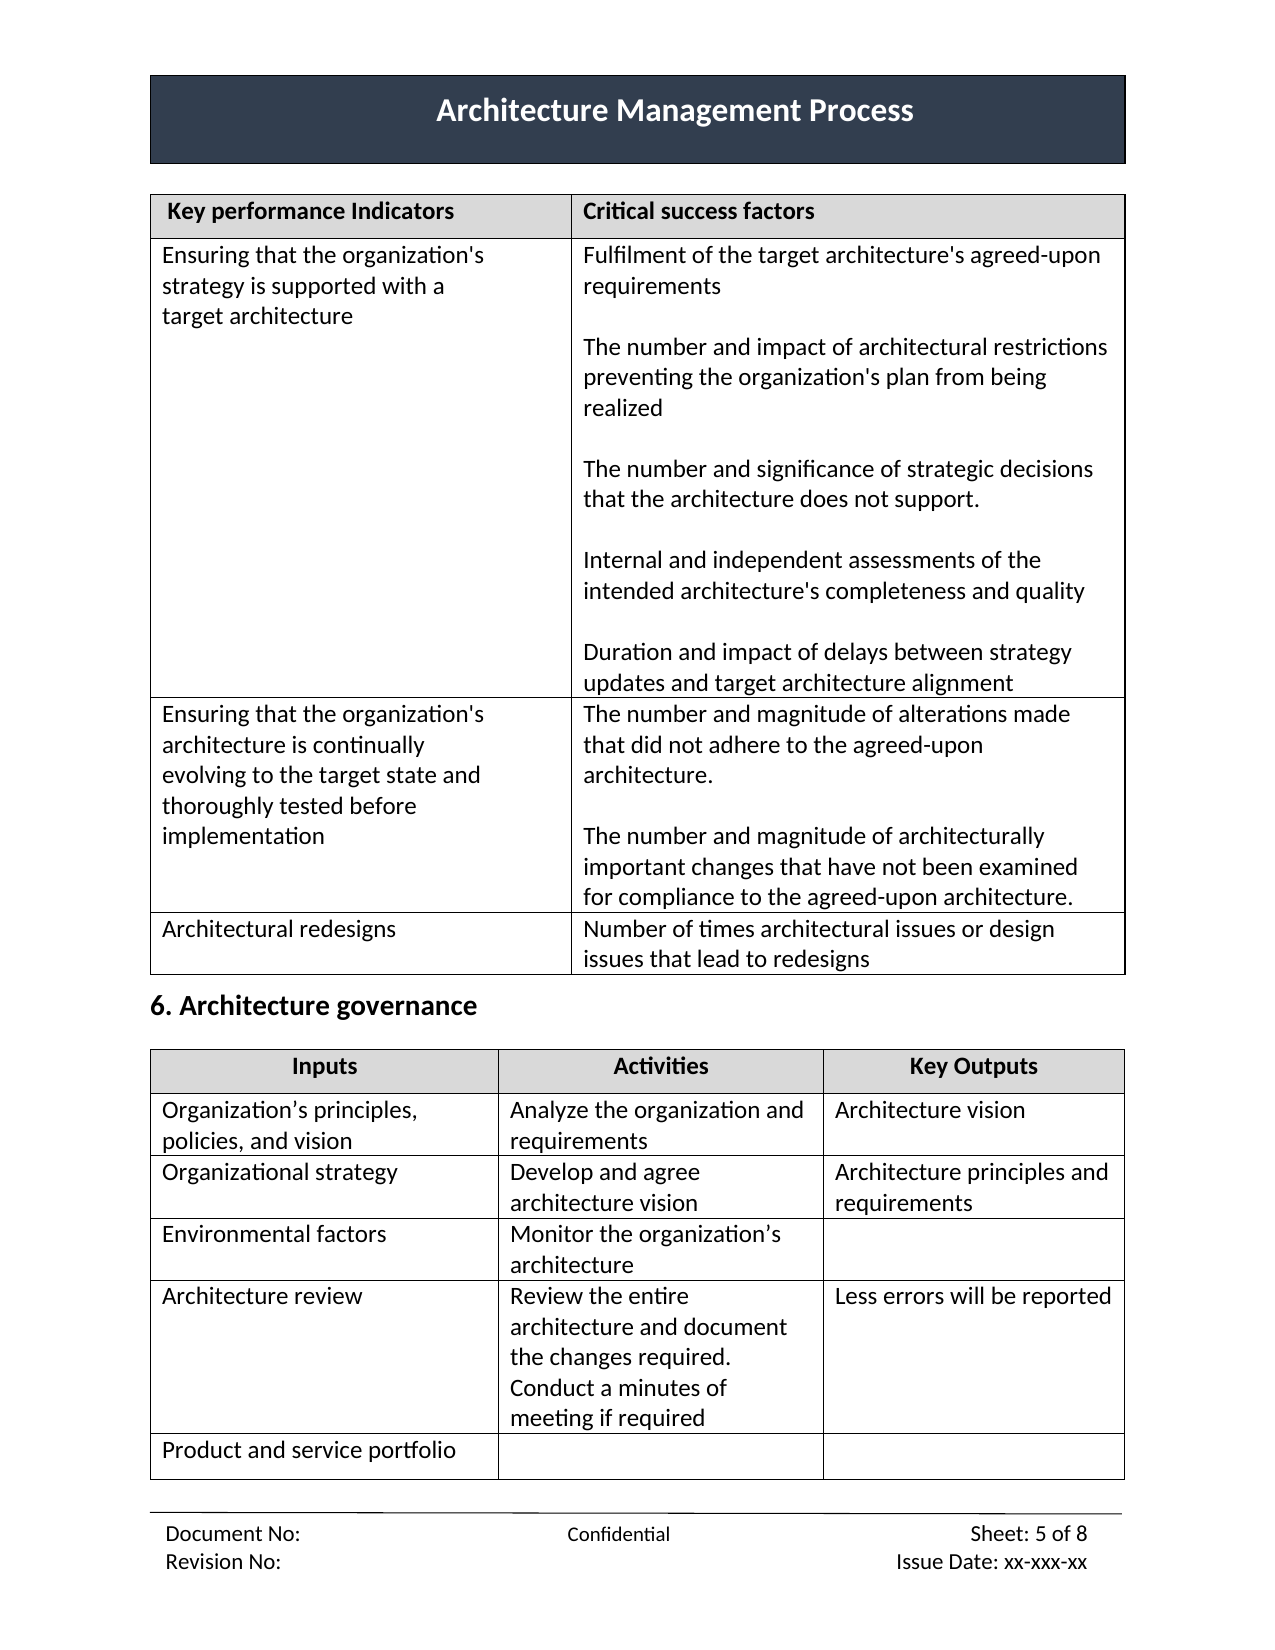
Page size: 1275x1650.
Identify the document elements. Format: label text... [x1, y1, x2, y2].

table_cell Ensuring that the organization's strategy is supported with a target architecture [151, 239, 571, 697]
table_cell [824, 1219, 1124, 1279]
table_cell Ensuring that the organization's architecture is continually evolving to the target state and thoroughly tested before implementation [151, 698, 571, 912]
table_cell Develop and agree architecture vision [499, 1156, 823, 1217]
subtitle 6. Architecture governance [150, 987, 1125, 1023]
table_cell Review the entire architecture and document the changes required. Conduct a minutes of meeting if required [499, 1281, 823, 1433]
table_cell Less errors will be reported [824, 1281, 1124, 1433]
table_cell Number of times architectural issues or design issues that lead to redesigns [572, 913, 1124, 974]
table_header Key Outputs [824, 1050, 1124, 1093]
table_header Inputs [151, 1050, 498, 1093]
table_cell Analyze the organization and requirements [499, 1094, 823, 1155]
table_cell [824, 1434, 1124, 1479]
table_header Critical success factors [572, 195, 1124, 238]
table_header Key performance Indicators [151, 195, 571, 238]
table_cell The number and magnitude of alterations made that did not adhere to the agreed-upon architecture. The number and magnitude of architecturally important changes that have not been examined for compliance to the agreed-upon architecture. [572, 698, 1124, 912]
table_cell Environmental factors [151, 1219, 498, 1279]
table_cell Architecture review [151, 1281, 498, 1433]
table_cell Architectural redesigns [151, 913, 571, 974]
table_header Activities [499, 1050, 823, 1093]
table_cell Monitor the organization’s architecture [499, 1219, 823, 1279]
table_cell [499, 1434, 823, 1479]
table_cell Architecture vision [824, 1094, 1124, 1155]
table_cell Architecture principles and requirements [824, 1156, 1124, 1217]
table_cell Product and service portfolio [151, 1434, 498, 1479]
table_cell Fulfilment of the target architecture's agreed-upon requirements The number and impact of architectural restrictions preventing the organization's plan from being realized The number and significance of strategic decisions that the architecture does not support. Internal and independent assessments of the intended architecture's completeness and quality Duration and impact of delays between strategy updates and target architecture alignment [572, 239, 1124, 697]
table_cell Organization’s principles, policies, and vision [151, 1094, 498, 1155]
table_cell Organizational strategy [151, 1156, 498, 1217]
